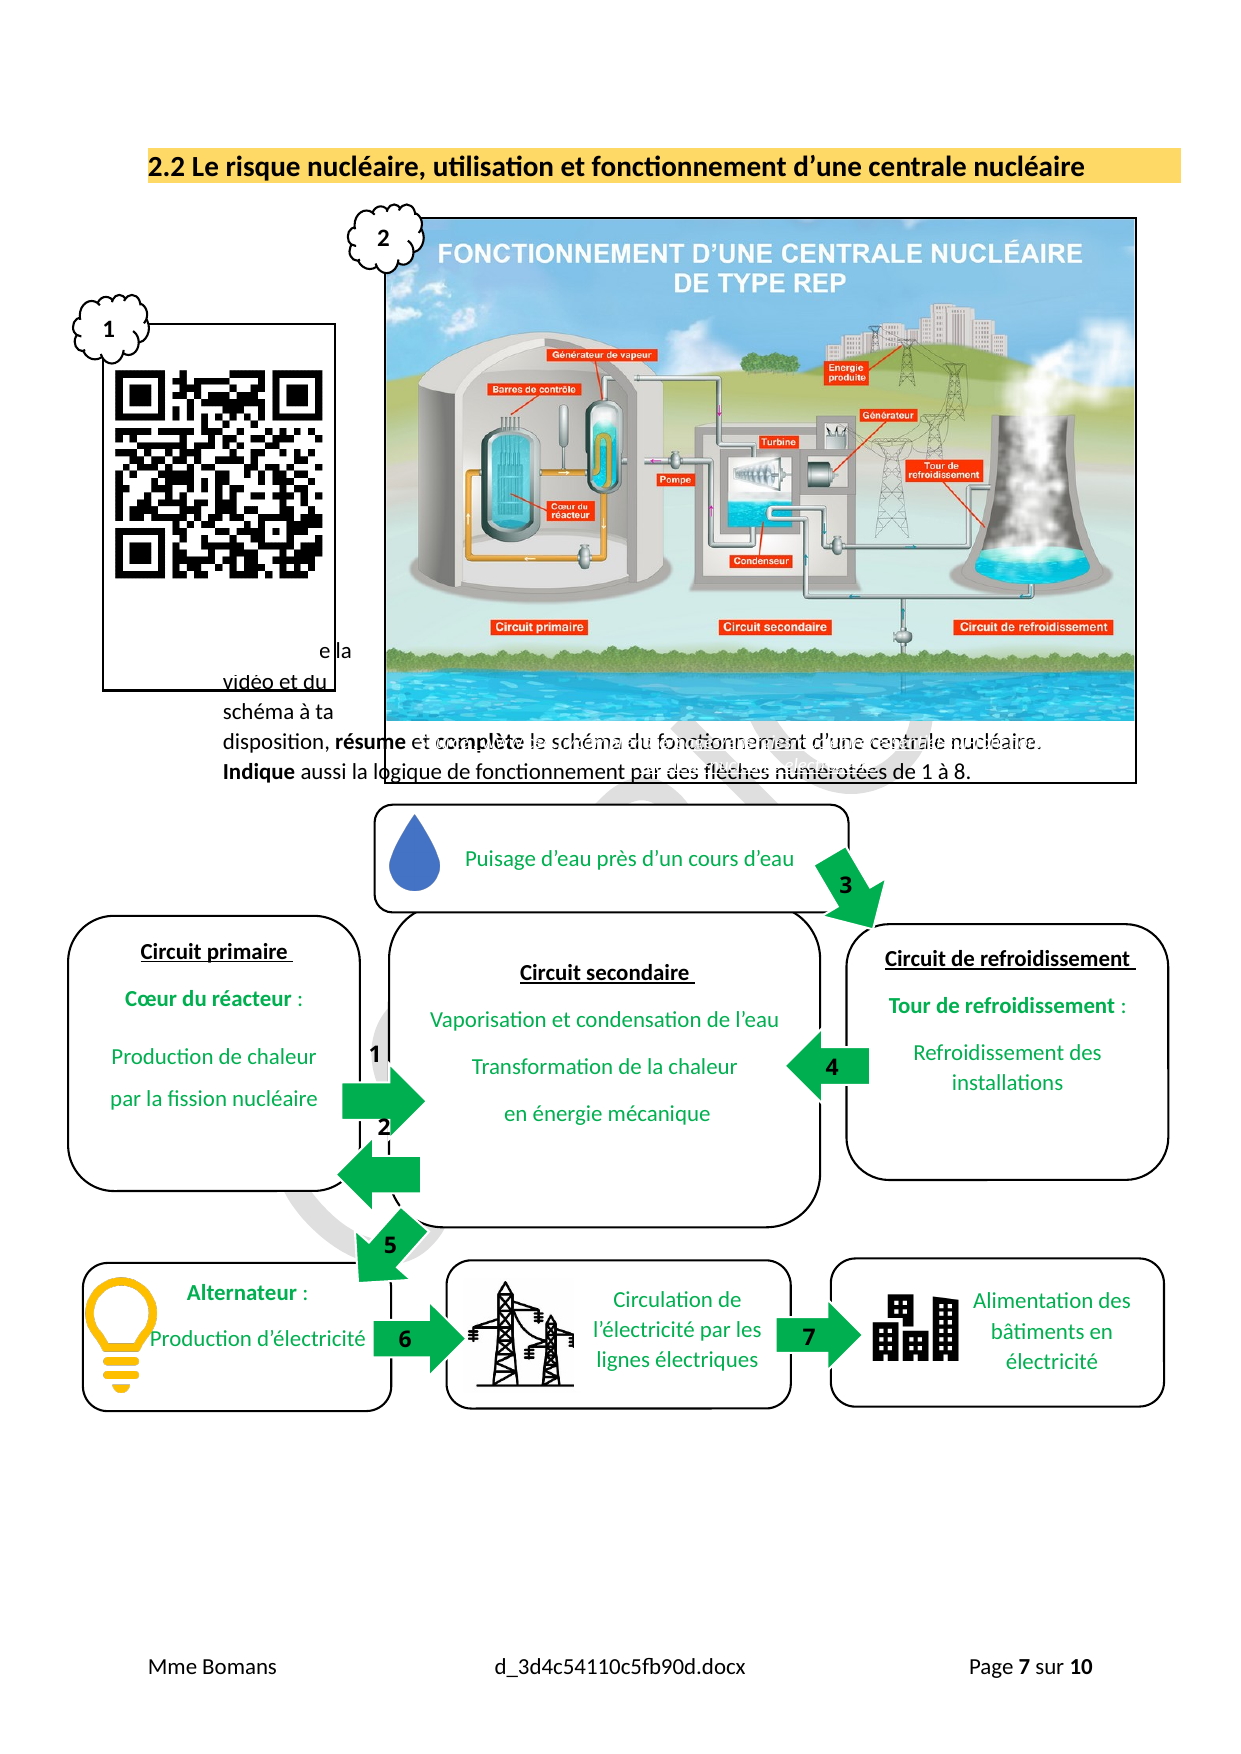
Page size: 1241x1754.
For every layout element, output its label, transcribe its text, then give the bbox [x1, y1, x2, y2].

picture [108, 363, 329, 585]
list Le risque nucléaire, utilisation et fonctionnement d’une centrale nucléaire [148, 148, 1181, 183]
picture [386, 219, 1135, 721]
picture [463, 1278, 581, 1393]
picture [864, 1276, 967, 1379]
picture [55, 1269, 187, 1401]
list Sur base de la vidéo et du schéma à ta disposition, résume et complète le schéma du fonctionnement d’une centrale nucléaire. Indique aussi la logique de fonctionnement par des flèches numérotées de 1 à 8. [185, 637, 1093, 785]
picture [381, 807, 448, 896]
